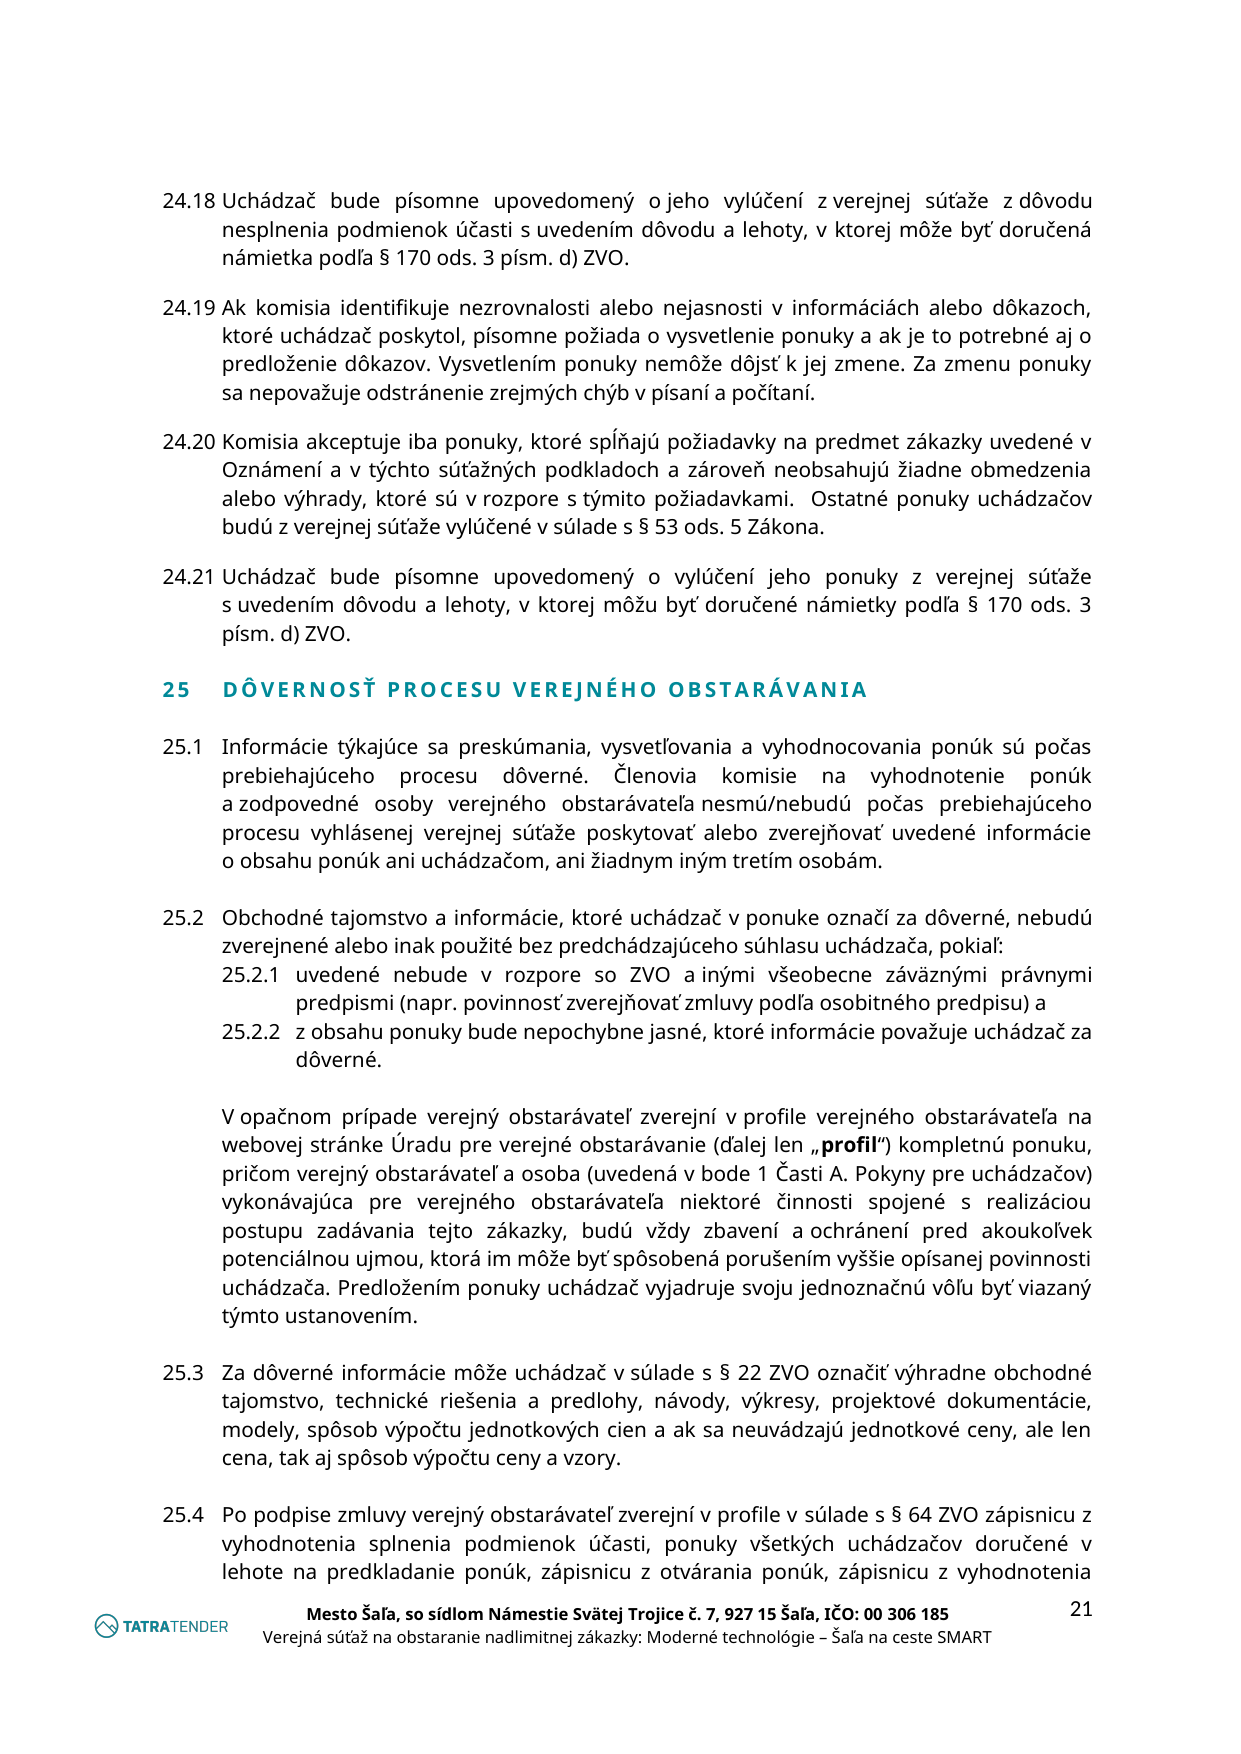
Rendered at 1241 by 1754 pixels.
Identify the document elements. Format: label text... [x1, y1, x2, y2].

subtitle Za dôverné informácie môže uchádzač v súlade s § 22 ZVO označiť výhradne obchodné tajomstvo, technické riešenia a predlohy, návody, výkresy, projektové dokumentácie, modely, spôsob výpočtu jednotkových cien a ak sa neuvádzajú jednotkové ceny, ale len cena, tak aj spôsob výpočtu ceny a vzory. [162, 1358, 1093, 1472]
subtitle Ak komisia identifikuje nezrovnalosti alebo nejasnosti v informáciách alebo dôkazoch, ktoré uchádzač poskytol, písomne požiada o vysvetlenie ponuky a ak je to potrebné aj o predloženie dôkazov. Vysvetlením ponuky nemôže dôjsť k jej zmene. Za zmenu ponuky sa nepovažuje odstránenie zrejmých chýb v písaní a počítaní. [162, 293, 1093, 406]
subtitle Obchodné tajomstvo a informácie, ktoré uchádzač v ponuke označí za dôverné, nebudú zverejnené alebo inak použité bez predchádzajúceho súhlasu uchádzača, pokiaľ: [162, 903, 1093, 960]
subtitle uvedené nebude v rozpore so ZVO a inými všeobecne záväznými právnymi predpismi (napr. povinnosť zverejňovať zmluvy podľa osobitného predpisu) a [222, 960, 1093, 1017]
subtitle Komisia akceptuje iba ponuky, ktoré spĺňajú požiadavky na predmet zákazky uvedené v Oznámení a v týchto súťažných podkladoch a zároveň neobsahujú žiadne obmedzenia alebo výhrady, ktoré sú v rozpore s týmito požiadavkami. Ostatné ponuky uchádzačov budú z verejnej súťaže vylúčené v súlade s § 53 ods. 5 Zákona. [162, 427, 1093, 541]
subtitle Uchádzač bude písomne upovedomený o jeho vylúčení z verejnej súťaže z dôvodu nesplnenia podmienok účasti s uvedením dôvodu a lehoty, v ktorej môže byť doručená námietka podľa § 170 ods. 3 písm. d) ZVO. [162, 186, 1093, 272]
subtitle Uchádzač bude písomne upovedomený o vylúčení jeho ponuky z verejnej súťaže s uvedením dôvodu a lehoty, v ktorej môžu byť doručené námietky podľa § 170 ods. 3 písm. d) ZVO. [162, 562, 1093, 647]
text V opačnom prípade verejný obstarávateľ zverejní v profile verejného obstarávateľa na webovej stránke Úradu pre verejné obstarávanie (ďalej len „profil“) kompletnú ponuku, pričom verejný obstarávateľ a osoba (uvedená v bode 1 Časti A. Pokyny pre uchádzačov) vykonávajúca pre verejného obstarávateľa niektoré činnosti spojené s realizáciou postupu zadávania tejto zákazky, budú vždy zbavení a ochránení pred akoukoľvek potenciálnou ujmou, ktorá im môže byť spôsobená porušením vyššie opísanej povinnosti uchádzača. Predložením ponuky uchádzač vyjadruje svoju jednoznačnú vôľu byť viazaný týmto ustanovením. [222, 1102, 1093, 1329]
subtitle z obsahu ponuky bude nepochybne jasné, ktoré informácie považuje uchádzač za dôverné. [222, 1017, 1093, 1074]
picture [92, 1602, 239, 1647]
subtitle Informácie týkajúce sa preskúmania, vysvetľovania a vyhodnocovania ponúk sú počas prebiehajúceho procesu dôverné. Členovia komisie na vyhodnotenie ponúk a zodpovedné osoby verejného obstarávateľa nesmú/nebudú počas prebiehajúceho procesu vyhlásenej verejnej súťaže poskytovať alebo zverejňovať uvedené informácie o obsahu ponúk ani uchádzačom, ani žiadnym iným tretím osobám. [162, 732, 1093, 874]
text Dôvernosť procesu verejného obstarávania [162, 676, 1093, 704]
